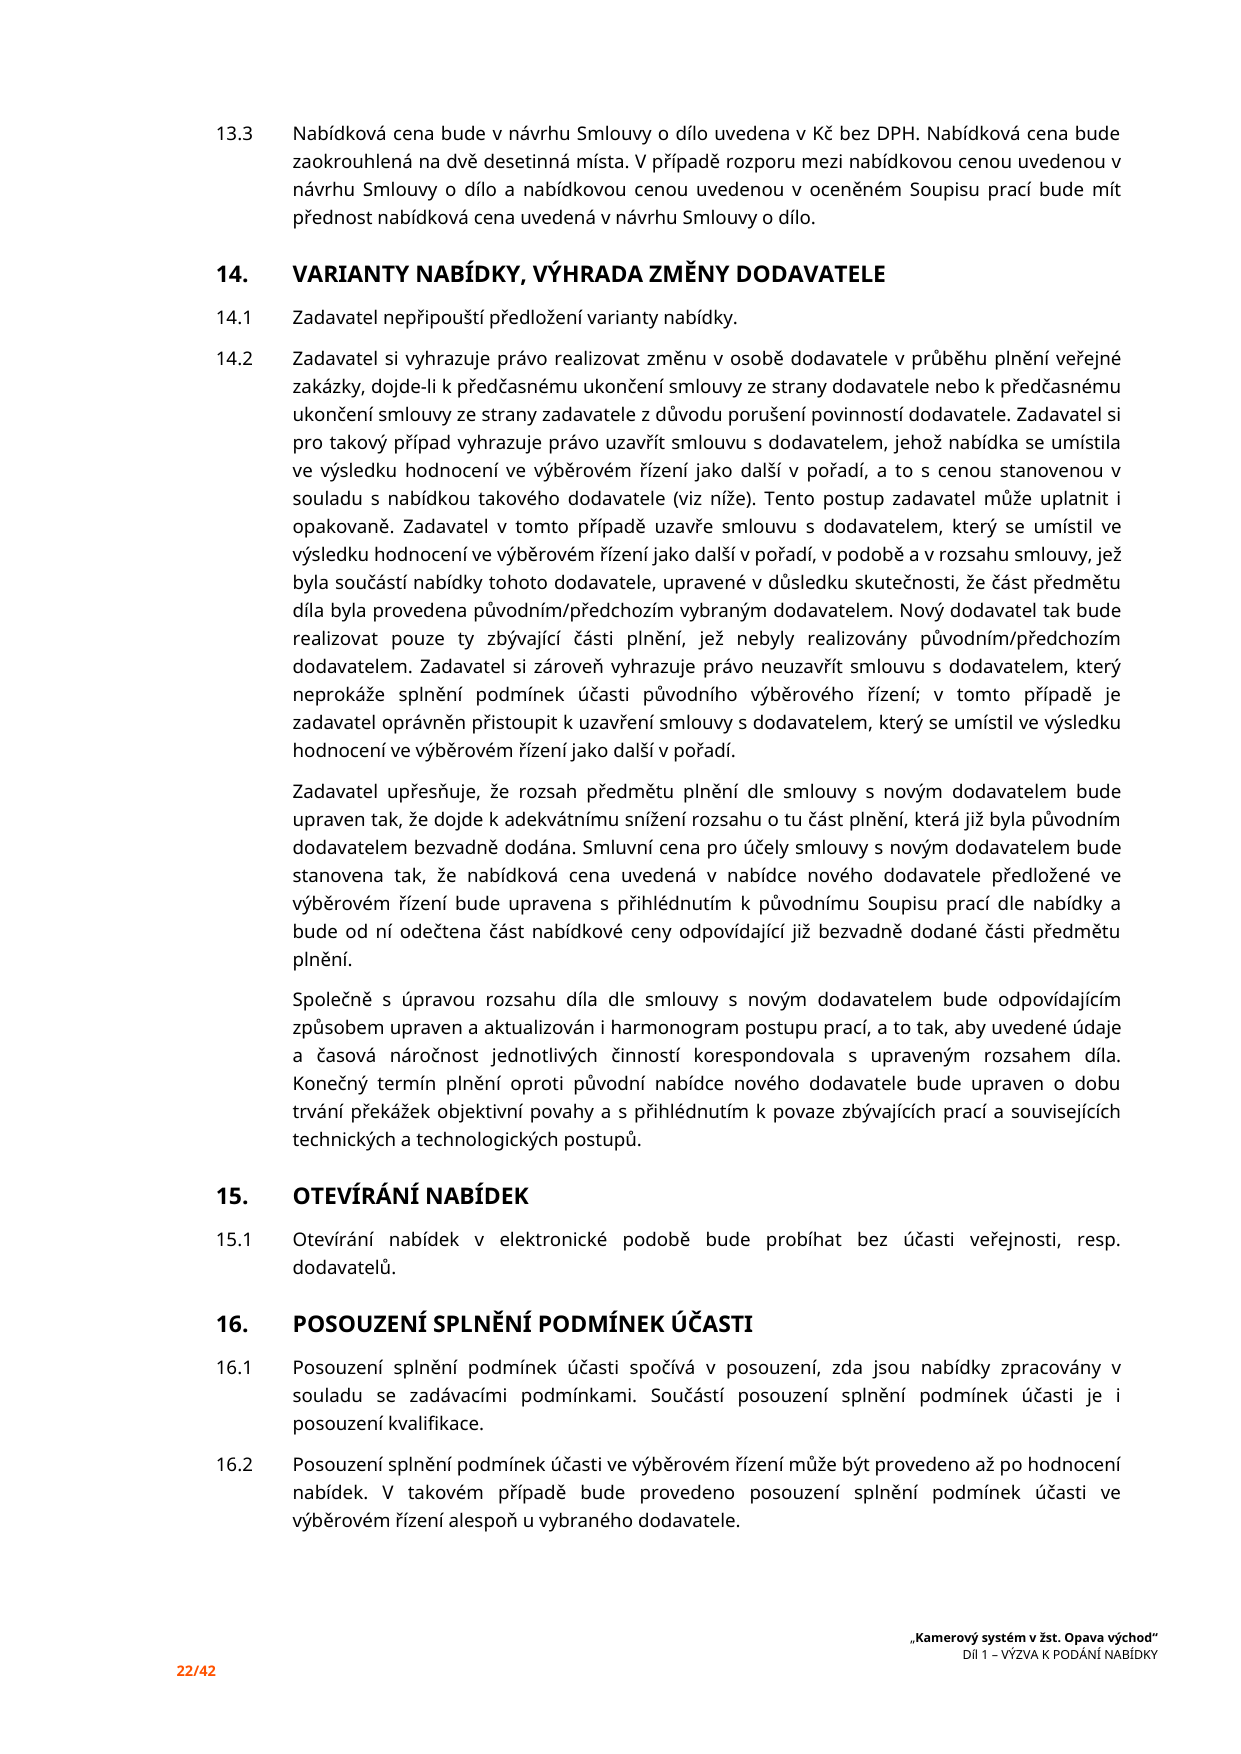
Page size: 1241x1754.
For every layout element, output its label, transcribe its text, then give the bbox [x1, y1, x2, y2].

list Zadavatel upřesňuje, že rozsah předmětu plnění dle smlouvy s novým dodavatelem bude upraven tak, že dojde k adekvátnímu snížení rozsahu o tu část plnění, která již byla původním dodavatelem bezvadně dodána. Smluvní cena pro účely smlouvy s novým dodavatelem bude stanovena tak, že nabídková cena uvedená v nabídce nového dodavatele předložené ve výběrovém řízení bude upravena s přihlédnutím k původnímu Soupisu prací dle nabídky a bude od ní odečtena část nabídkové ceny odpovídající již bezvadně dodané části předmětu plnění. [292, 778, 1122, 972]
text Otevírání nabídek v elektronické podobě bude probíhat bez účasti veřejnosti, resp. dodavatelů. [216, 1227, 1122, 1280]
text Nabídková cena bude v návrhu Smlouvy o dílo uvedena v Kč bez DPH. Nabídková cena bude zaokrouhlená na dvě desetinná místa. V případě rozporu mezi nabídkovou cenou uvedenou v návrhu Smlouvy o dílo a nabídkovou cenou uvedenou v oceněném Soupisu prací bude mít přednost nabídková cena uvedená v návrhu Smlouvy o dílo. [216, 121, 1122, 230]
text Zadavatel nepřipouští předložení varianty nabídky. [216, 304, 1122, 330]
text VARIANTY NABÍDKY, VÝHRADA ZMĚNY DODAVATELE [216, 258, 1122, 289]
text POSOUZENÍ SPLNĚNÍ PODMÍNEK ÚČASTI [216, 1308, 1122, 1339]
list Společně s úpravou rozsahu díla dle smlouvy s novým dodavatelem bude odpovídajícím způsobem upraven a aktualizován i harmonogram postupu prací, a to tak, aby uvedené údaje a časová náročnost jednotlivých činností korespondovala s upraveným rozsahem díla. Konečný termín plnění oproti původní nabídce nového dodavatele bude upraven o dobu trvání překážek objektivní povahy a s přihlédnutím k povaze zbývajících prací a souvisejících technických a technologických postupů. [292, 987, 1122, 1152]
text OTEVÍRÁNÍ NABÍDEK [216, 1180, 1122, 1211]
text Posouzení splnění podmínek účasti spočívá v posouzení, zda jsou nabídky zpracovány v souladu se zadávacími podmínkami. Součástí posouzení splnění podmínek účasti je i posouzení kvalifikace. [216, 1354, 1122, 1436]
text Zadavatel si vyhrazuje právo realizovat změnu v osobě dodavatele v průběhu plnění veřejné zakázky, dojde-li k předčasnému ukončení smlouvy ze strany dodavatele nebo k předčasnému ukončení smlouvy ze strany zadavatele z důvodu porušení povinností dodavatele. Zadavatel si pro takový případ vyhrazuje právo uzavřít smlouvu s dodavatelem, jehož nabídka se umístila ve výsledku hodnocení ve výběrovém řízení jako další v pořadí, a to s cenou stanovenou v souladu s nabídkou takového dodavatele (viz níže). Tento postup zadavatel může uplatnit i opakovaně. Zadavatel v tomto případě uzavře smlouvu s dodavatelem, který se umístil ve výsledku hodnocení ve výběrovém řízení jako další v pořadí, v podobě a v rozsahu smlouvy, jež byla součástí nabídky tohoto dodavatele, upravené v důsledku skutečnosti, že část předmětu díla byla provedena původním/předchozím vybraným dodavatelem. Nový dodavatel tak bude realizovat pouze ty zbývající části plnění, jež nebyly realizovány původním/předchozím dodavatelem. Zadavatel si zároveň vyhrazuje právo neuzavřít smlouvu s dodavatelem, který neprokáže splnění podmínek účasti původního výběrového řízení; v tomto případě je zadavatel oprávněn přistoupit k uzavření smlouvy s dodavatelem, který se umístil ve výsledku hodnocení ve výběrovém řízení jako další v pořadí. [216, 345, 1122, 763]
text Posouzení splnění podmínek účasti ve výběrovém řízení může být provedeno až po hodnocení nabídek. V takovém případě bude provedeno posouzení splnění podmínek účasti ve výběrovém řízení alespoň u vybraného dodavatele. [216, 1451, 1122, 1533]
